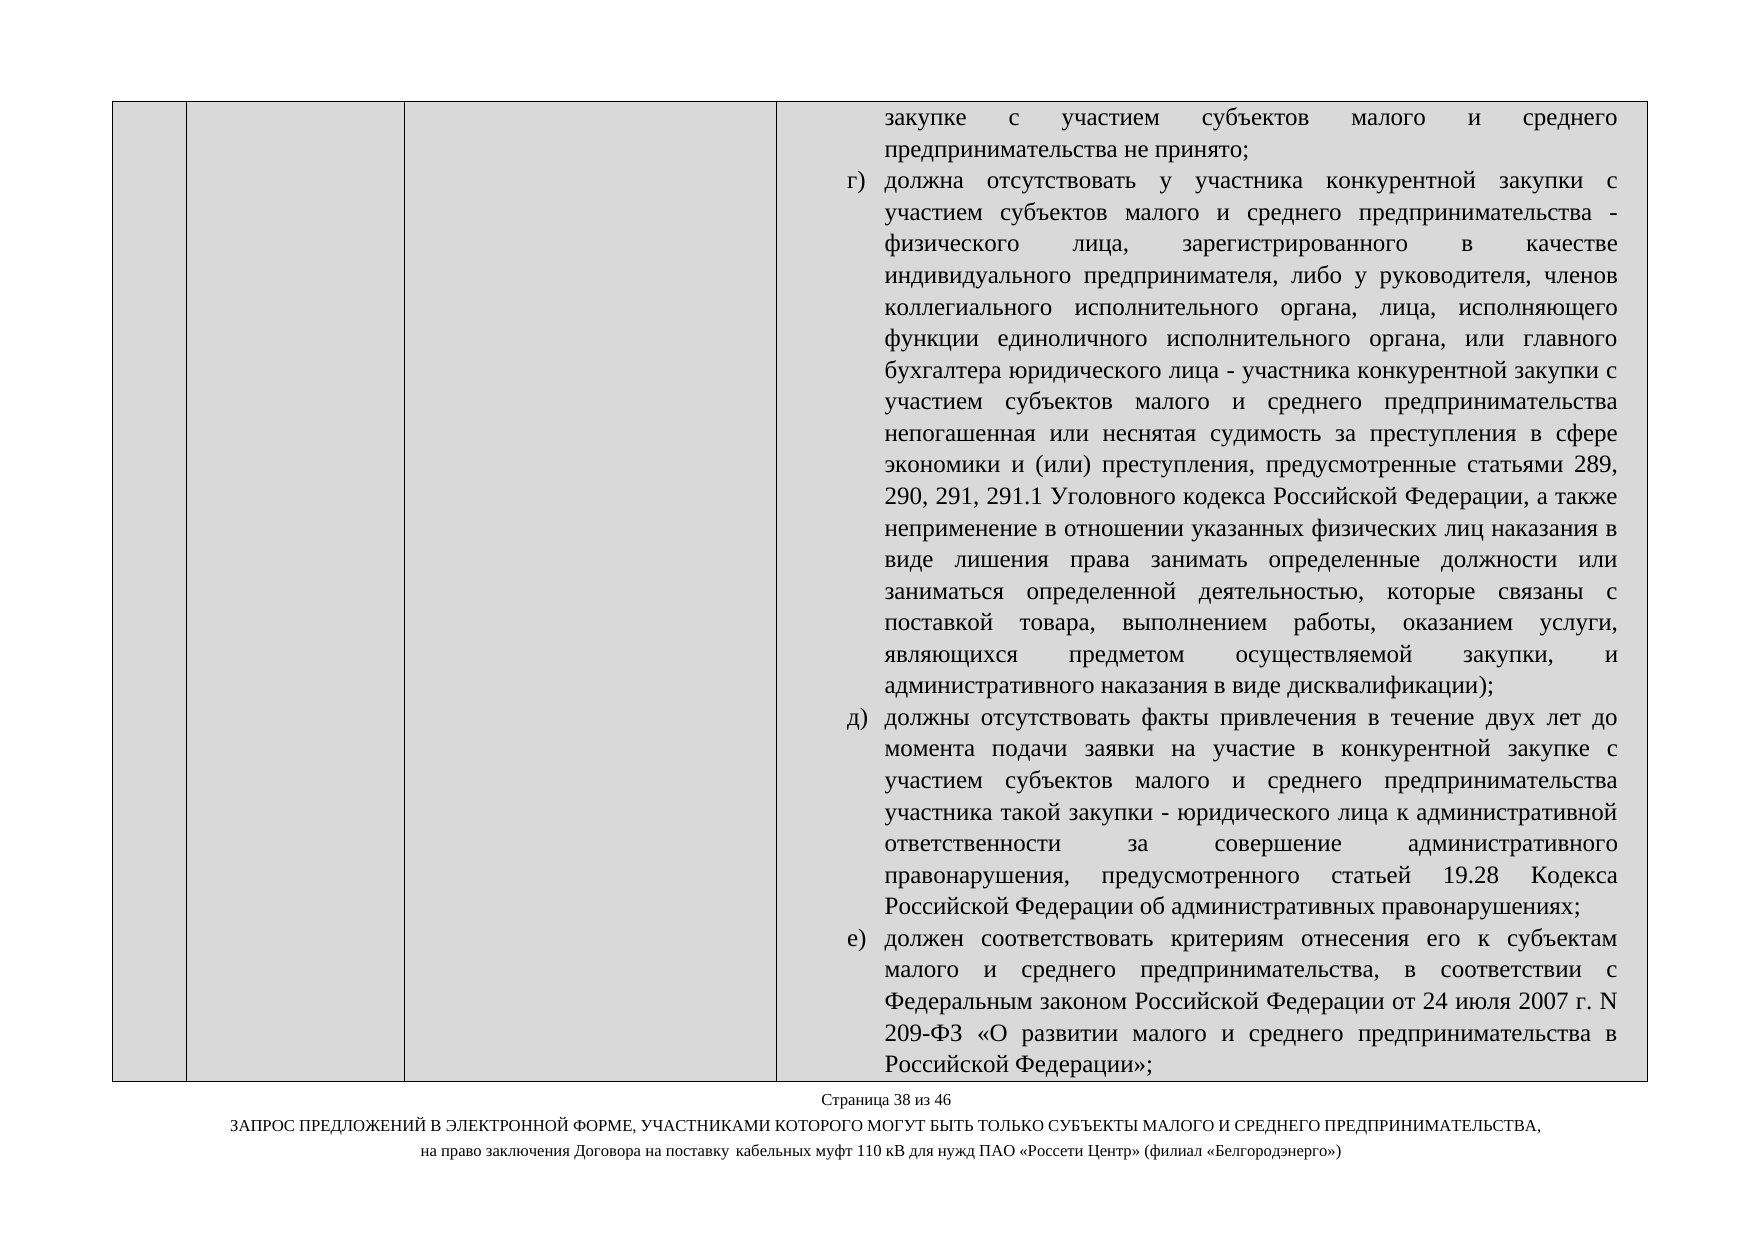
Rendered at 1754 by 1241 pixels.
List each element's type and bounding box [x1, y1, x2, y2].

table_cell [113, 102, 186, 1081]
table_cell [405, 102, 776, 1081]
table_cell [187, 102, 404, 1081]
table_cell [777, 102, 1647, 1081]
